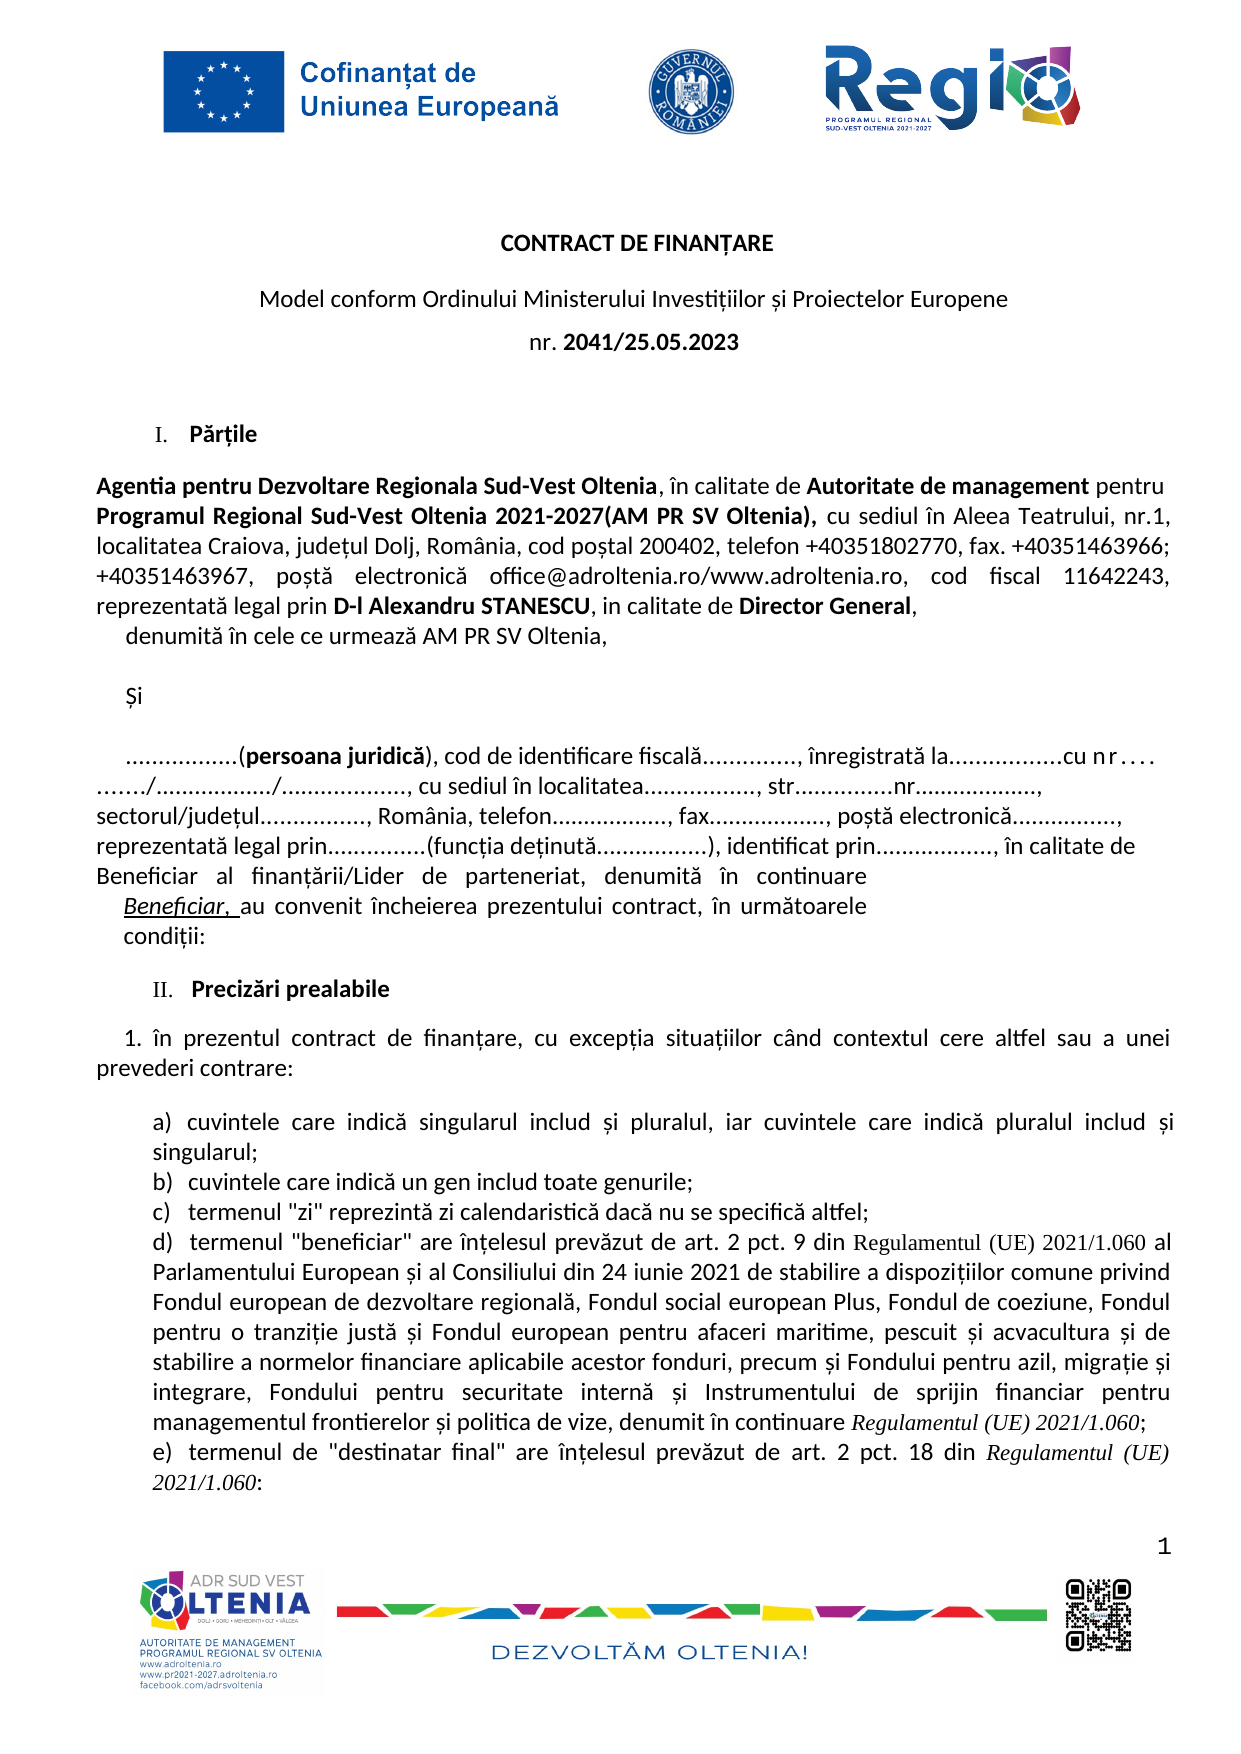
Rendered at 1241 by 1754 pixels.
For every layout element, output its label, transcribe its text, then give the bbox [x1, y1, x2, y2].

picture [334, 1571, 1136, 1675]
list termenul "beneficiar" are înţelesul prevăzut de art. 2 pct. 9 din Regulamentul (UE) 2021/1.060 al Parlamentului European şi al Consiliului din 24 iunie 2021 de stabilire a dispoziţiilor comune privind Fondul european de dezvoltare regională, Fondul social european Plus, Fondul de coeziune, Fondul pentru o tranziţie justă şi Fondul european pentru afaceri maritime, pescuit şi acvacultura şi de stabilire a normelor financiare aplicabile acestor fonduri, precum şi Fondului pentru azil, migraţie şi integrare, Fondului pentru securitate internă şi Instrumentului de sprijin financiar pentru managementul frontierelor şi politica de vize, denumit în continuare Regulamentul (UE) 2021/1.060; [152, 1227, 1172, 1437]
picture [823, 45, 1082, 134]
text 1. în prezentul contract de finanţare, cu excepţia situaţiilor când contextul cere altfel sau a unei prevederi contrare: [96, 1022, 1172, 1083]
text denumită în cele ce urmează AM PR SV Oltenia, [125, 621, 1172, 651]
list Părţile [154, 422, 1172, 447]
text Agentia pentru Dezvoltare Regionala Sud-Vest Oltenia, în calitate de Autoritate de management pentru [96, 471, 1172, 501]
text Şi [125, 681, 1172, 711]
text Programul Regional Sud-Vest Oltenia 2021-2027(AM PR SV Oltenia), cu sediul în Aleea Teatrului, nr.1, localitatea Craiova, judeţul Dolj, România, cod poştal 200402, telefon +40351802770, fax. +40351463966; +40351463967, poştă electronică office@adroltenia.ro/www.adroltenia.ro, cod fiscal 11642243, reprezentată legal prin D-l Alexandru STANESCU, in calitate de Director General, [96, 501, 1172, 621]
text nr. 2041/25.05.2023 [96, 326, 1172, 357]
text reprezentată legal prin (funcţia deţinută ), identificat prin , în calitate de [96, 831, 1172, 861]
text Model conform Ordinului Ministerului Investițiilor și Proiectelor Europene [96, 283, 1172, 314]
subtitle CONTRACT DE FINANŢARE [102, 231, 1172, 256]
list cuvintele care indică singularul includ şi pluralul, iar cuvintele care indică pluralul includ şi singularul; [152, 1106, 1175, 1167]
text (persoana juridică), cod de identificare fiscală , înregistrată la cu nr.... [125, 741, 1172, 771]
text sectorul/judeţul , România, telefon , fax , poştă electronică , [96, 801, 1172, 831]
text Beneficiar al finanţării/Lider de parteneriat, denumită în continuare Beneficiar, au convenit încheierea prezentului contract, în următoarele condiţii: [96, 861, 867, 951]
subtitle Precizări prealabile [152, 977, 1172, 1003]
text / / , cu sediul în localitatea , str nr , [96, 771, 1172, 801]
picture [132, 1568, 326, 1696]
list termenul de "destinatar final" are înţelesul prevăzut de art. 2 pct. 18 din Regulamentul (UE) 2021/1.060: [152, 1437, 1172, 1497]
list cuvintele care indică un gen includ toate genurile; [152, 1167, 1172, 1197]
picture [158, 46, 561, 136]
picture [645, 47, 739, 136]
list termenul "zi" reprezintă zi calendaristică dacă nu se specifică altfel; [152, 1197, 1172, 1227]
